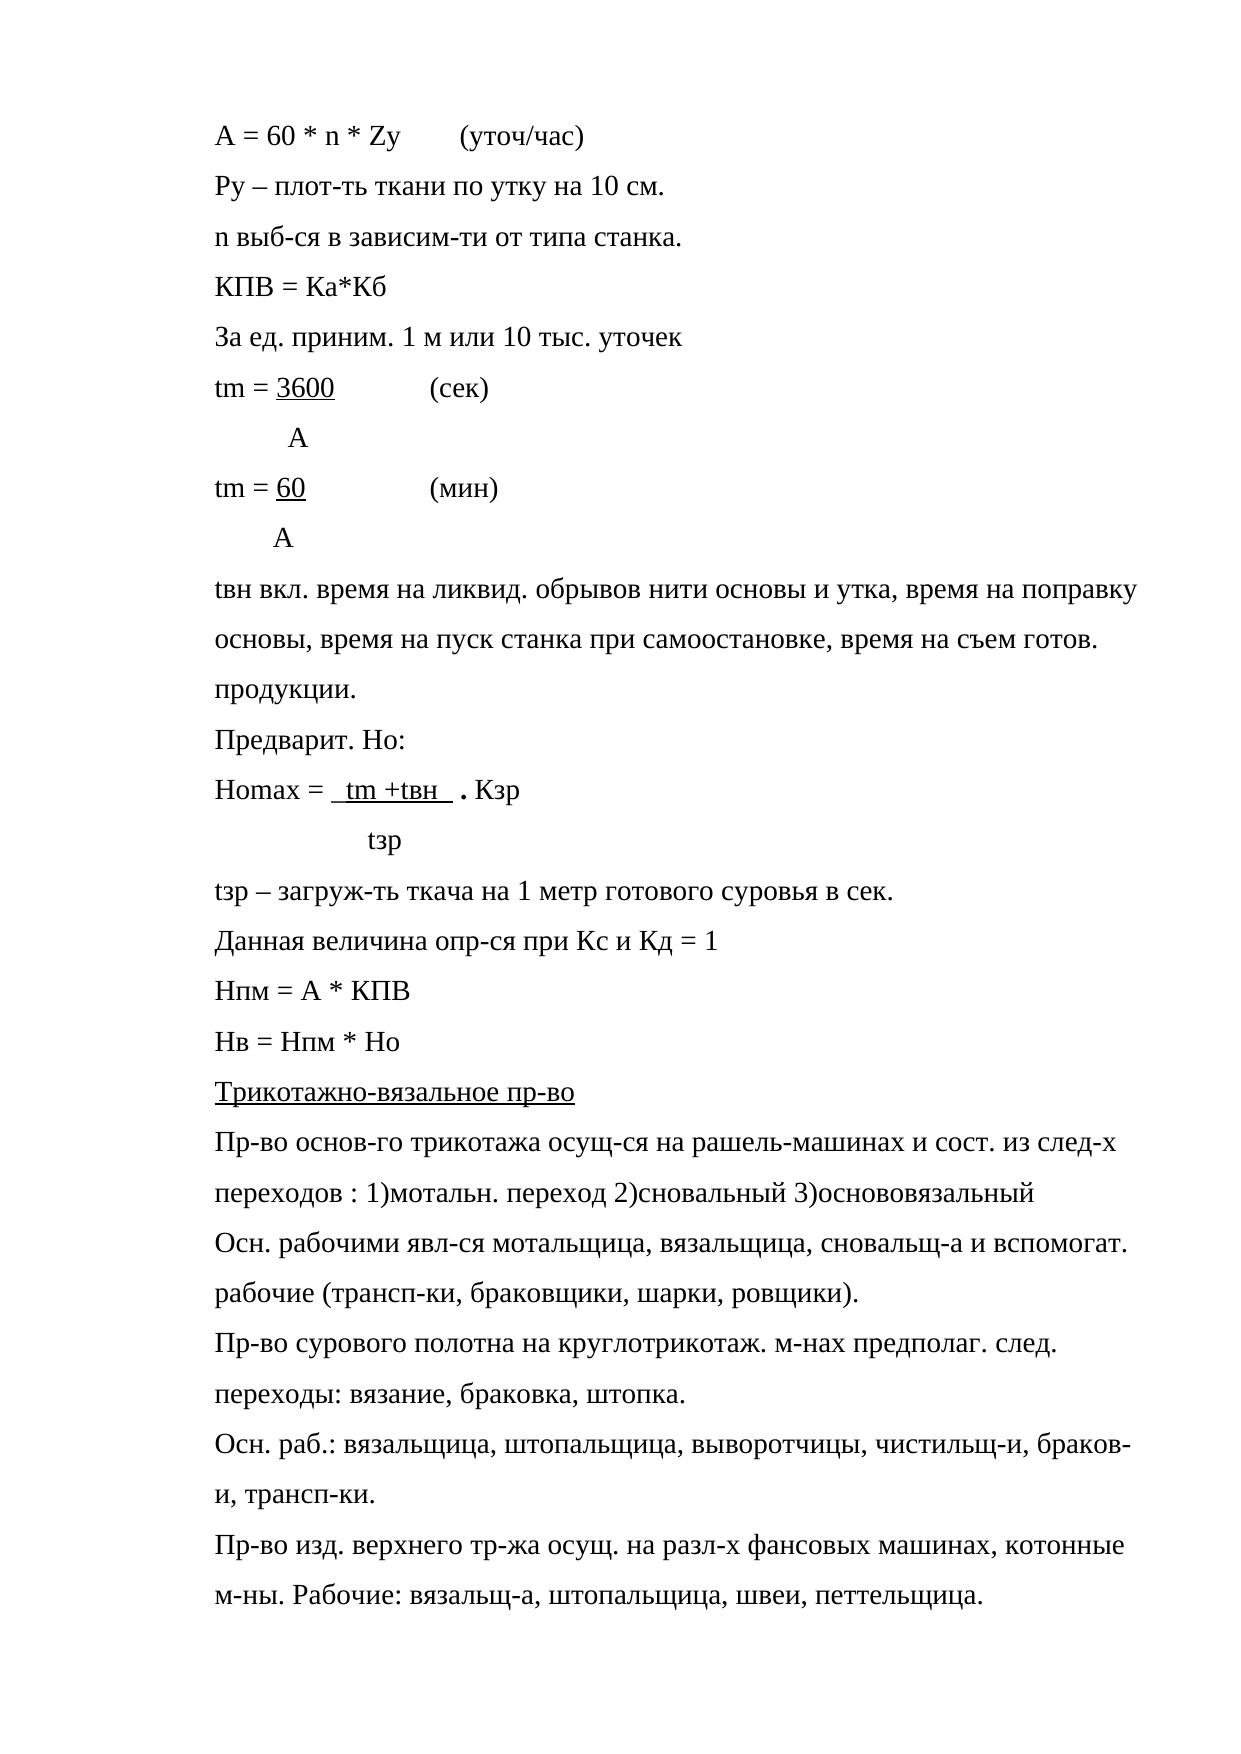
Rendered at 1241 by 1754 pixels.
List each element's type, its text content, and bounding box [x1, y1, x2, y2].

text Пр-во изд. верхнего тр-жа осущ. на разл-х фансовых машинах, котонные м-ны. Рабочие: вязальщ-а, штопальщица, швеи, петтельщица. [214, 1527, 1152, 1611]
text Пр-во сурового полотна на круглотрикотаж. м-нах предполаг. след. переходы: вязание, браковка, штопка. [214, 1326, 1152, 1409]
text А = 60 * n * Zy (уточ/час) [214, 118, 1152, 152]
text Данная величина опр-ся при Кс и Кд = 1 [214, 923, 1152, 957]
text tзр – загруж-ть ткача на 1 метр готового суровья в сек. [214, 873, 1152, 906]
text Ру – плот-ть ткани по утку на 10 см. [214, 168, 1152, 202]
text Осн. раб.: вязальщица, штопальщица, выворотчицы, чистильщ-и, браков-и, трансп-ки. [214, 1426, 1152, 1510]
text Предварит. Но: [214, 722, 1152, 755]
text КПВ = Ка*Кб [214, 269, 1152, 303]
text tзр [214, 822, 1152, 856]
text Ноmax = _tm +tвн_ . Кзр [214, 772, 1152, 806]
text Нв = Нпм * Но [214, 1024, 1152, 1057]
text Нпм = А * КПВ [214, 973, 1152, 1007]
text Трикотажно-вязальное пр-во [214, 1074, 1152, 1108]
text tвн вкл. время на ликвид. обрывов нити основы и утка, время на поправку основы, время на пуск станка при самоостановке, время на съем готов. продукции. [214, 571, 1152, 705]
text tm = 60 (мин) [214, 470, 1152, 504]
text Пр-во основ-го трикотажа осущ-ся на рашель-машинах и сост. из след-х переходов : 1)мотальн. переход 2)сновальный 3)основовязальный [214, 1124, 1152, 1208]
text A [214, 521, 1152, 554]
text Осн. рабочими явл-ся мотальщица, вязальщица, сновальщ-а и вспомогат. рабочие (трансп-ки, браковщики, шарки, ровщики). [214, 1225, 1152, 1309]
text tm = 3600 (сек) [214, 370, 1152, 403]
text n выб-ся в зависим-ти от типа станка. [214, 219, 1152, 252]
text A [214, 420, 1152, 453]
text За ед. приним. 1 м или 10 тыс. уточек [214, 319, 1152, 353]
